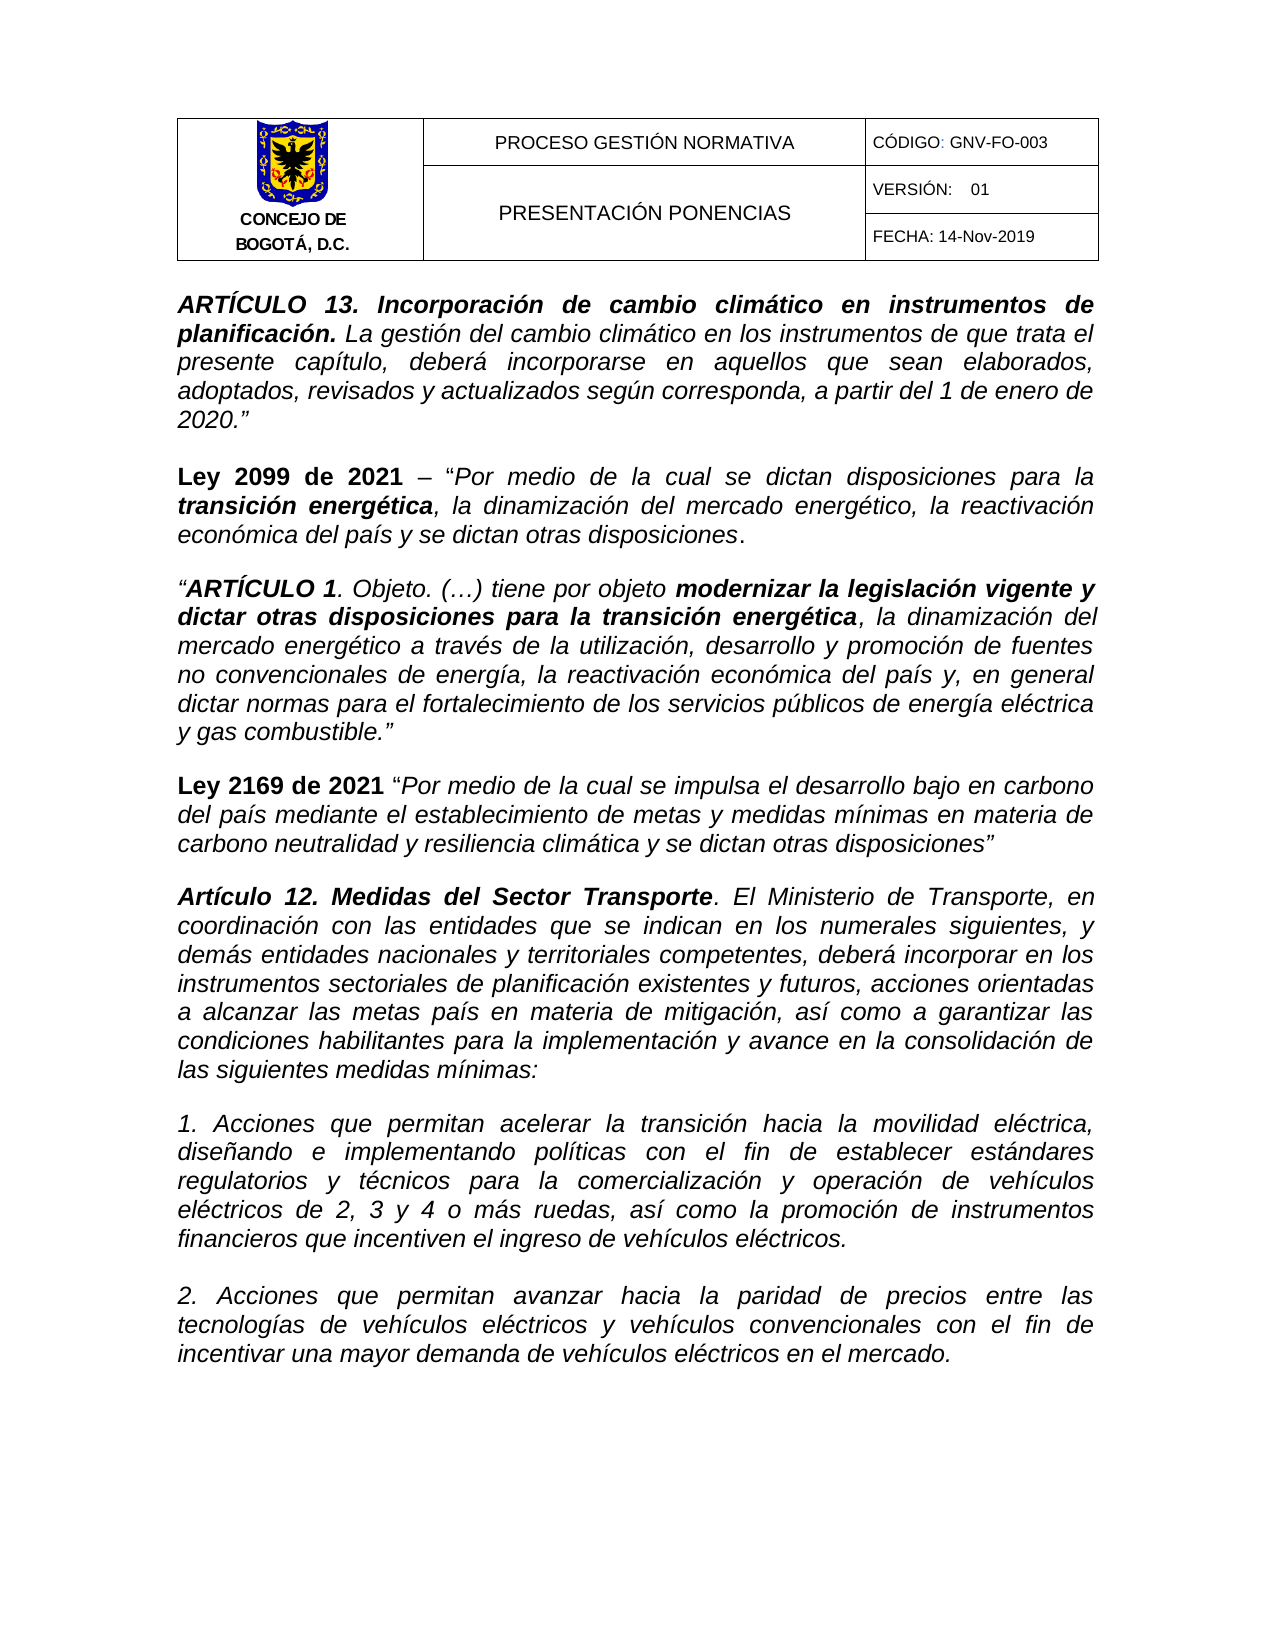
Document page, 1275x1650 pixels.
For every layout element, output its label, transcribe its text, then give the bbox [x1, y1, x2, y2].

text Ley 2099 de 2021 – “Por medio de la cual se dictan disposiciones para la transición energética, la dinamización del mercado energético, la reactivación económica del país y se dictan otras disposiciones. [177, 462, 1098, 548]
text Artículo 12. Medidas del Sector Transporte. El Ministerio de Transporte, en coordinación con las entidades que se indican en los numerales siguientes, y demás entidades nacionales y territoriales competentes, deberá incorporar en los instrumentos sectoriales de planificación existentes y futuros, acciones orientadas a alcanzar las metas país en materia de mitigación, así como a garantizar las condiciones habilitantes para la implementación y avance en la consolidación de las siguientes medidas mínimas: [177, 882, 1098, 1083]
text Ley 2169 de 2021 “Por medio de la cual se impulsa el desarrollo bajo en carbono del país mediante el establecimiento de metas y medidas mínimas en materia de carbono neutralidad y resiliencia climática y se dictan otras disposiciones” [177, 771, 1098, 857]
text “ARTÍCULO 1. Objeto. (…) tiene por objeto modernizar la legislación vigente y dictar otras disposiciones para la transición energética, la dinamización del mercado energético a través de la utilización, desarrollo y promoción de fuentes no convencionales de energía, la reactivación económica del país y, en general dictar normas para el fortalecimiento de los servicios públicos de energía eléctrica y gas combustible.” [177, 573, 1098, 746]
text 1. Acciones que permitan acelerar la transición hacia la movilidad eléctrica, diseñando e implementando políticas con el fin de establecer estándares regulatorios y técnicos para la comercialización y operación de vehículos eléctricos de 2, 3 y 4 o más ruedas, así como la promoción de instrumentos financieros que incentiven el ingreso de vehículos eléctricos. [177, 1108, 1098, 1252]
text ARTÍCULO 13. Incorporación de cambio climático en instrumentos de planificación. La gestión del cambio climático en los instrumentos de que trata el presente capítulo, deberá incorporarse en aquellos que sean elaborados, adoptados, revisados y actualizados según corresponda, a partir del 1 de enero de 2020.” [177, 290, 1098, 433]
text 2. Acciones que permitan avanzar hacia la paridad de precios entre las tecnologías de vehículos eléctricos y vehículos convencionales con el fin de incentivar una mayor demanda de vehículos eléctricos en el mercado. [177, 1281, 1098, 1367]
